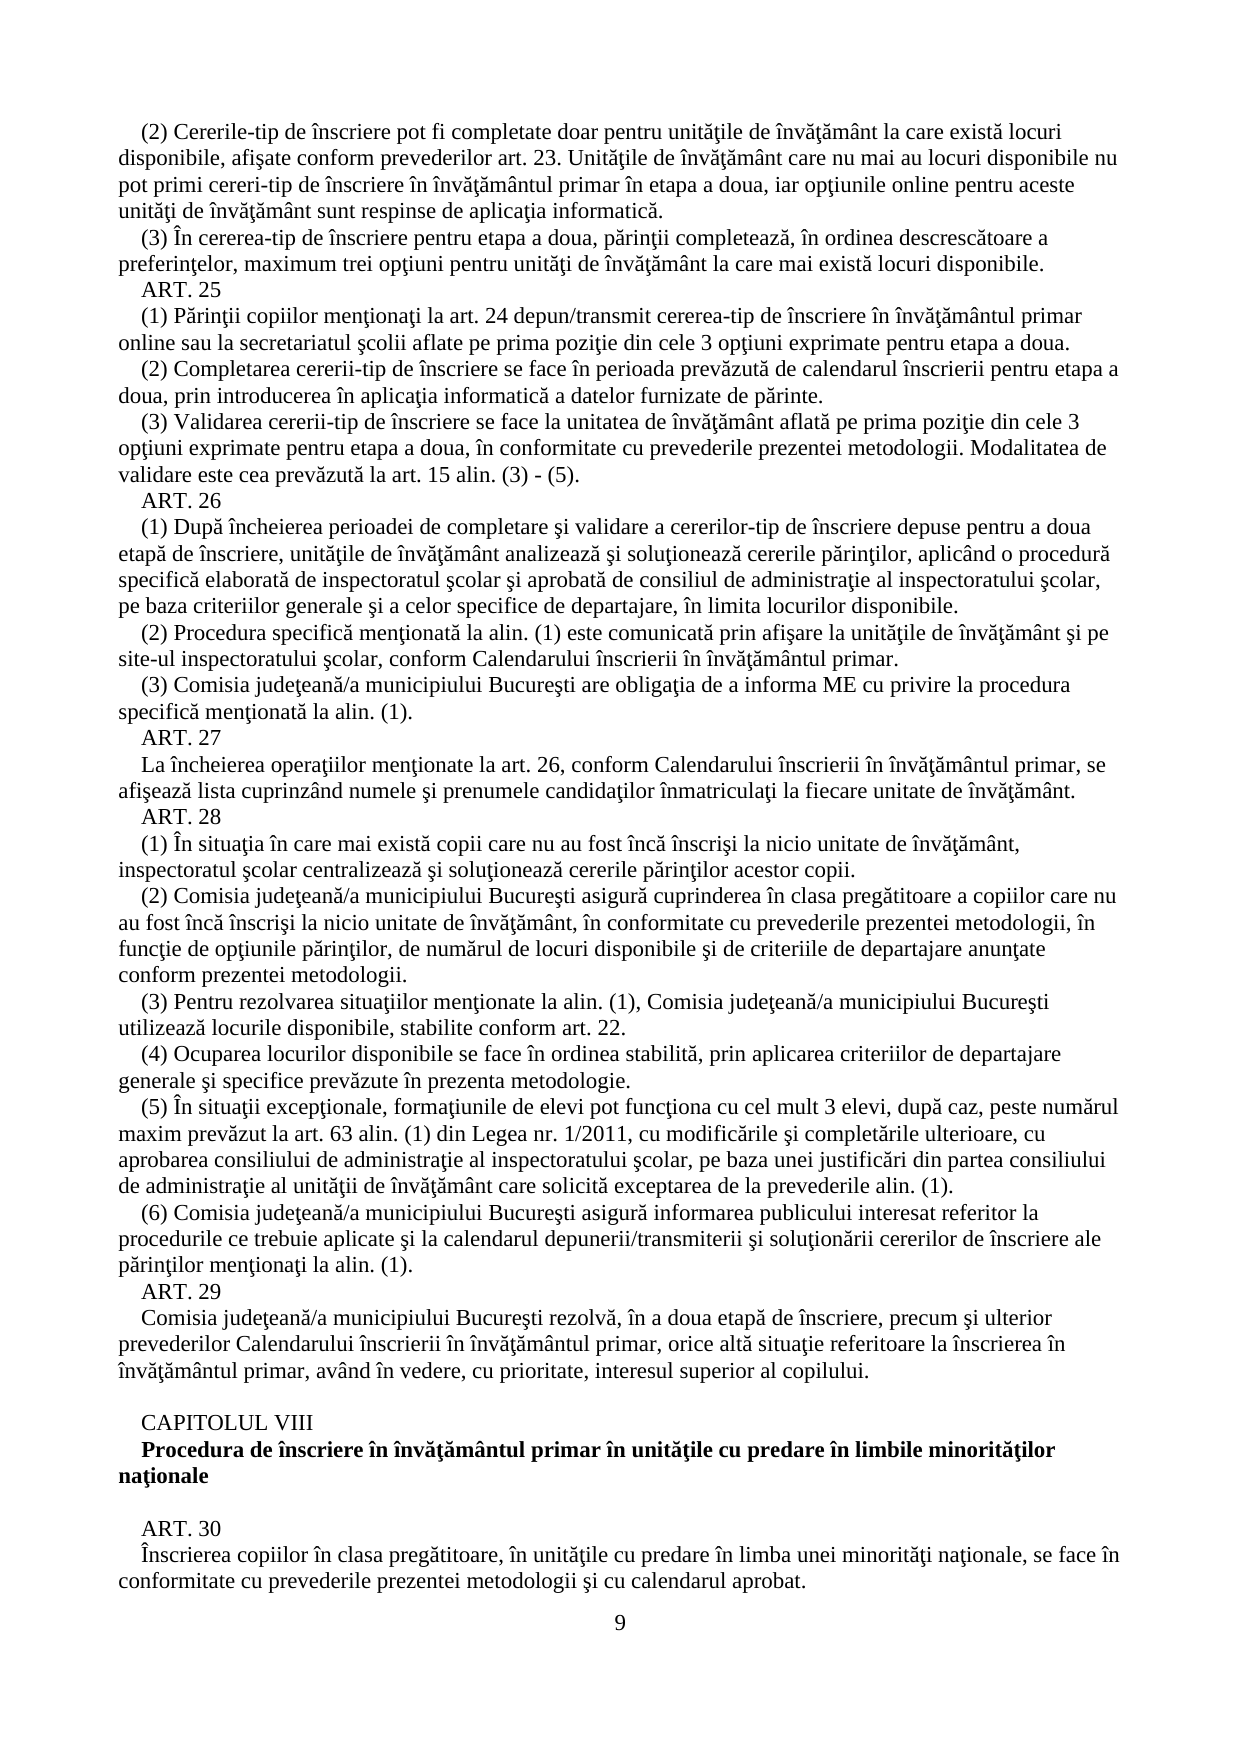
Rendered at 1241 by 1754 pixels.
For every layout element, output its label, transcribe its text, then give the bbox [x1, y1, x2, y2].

text ART. 26 [118, 487, 1122, 513]
text (5) În situaţii excepţionale, formaţiunile de elevi pot funcţiona cu cel mult 3 elevi, după caz, peste numărul maxim prevăzut la art. 63 alin. (1) din Legea nr. 1/2011, cu modificările şi completările ulterioare, cu aprobarea consiliului de administraţie al inspectoratului şcolar, pe baza unei justificări din partea consiliului de administraţie al unităţii de învăţământ care solicită exceptarea de la prevederile alin. (1). [118, 1093, 1122, 1199]
text (2) Completarea cererii-tip de înscriere se face în perioada prevăzută de calendarul înscrierii pentru etapa a doua, prin introducerea în aplicaţia informatică a datelor furnizate de părinte. [118, 355, 1122, 408]
text (3) Comisia judeţeană/a municipiului Bucureşti are obligaţia de a informa ME cu privire la procedura specifică menţionată la alin. (1). [118, 672, 1122, 724]
text ART. 28 [118, 803, 1122, 830]
text (6) Comisia judeţeană/a municipiului Bucureşti asigură informarea publicului interesat referitor la procedurile ce trebuie aplicate şi la calendarul depunerii/transmiterii şi soluţionării cererilor de înscriere ale părinţilor menţionaţi la alin. (1). [118, 1199, 1122, 1278]
text La încheierea operaţiilor menţionate la art. 26, conform Calendarului înscrierii în învăţământul primar, se afişează lista cuprinzând numele şi prenumele candidaţilor înmatriculaţi la fiecare unitate de învăţământ. [118, 751, 1122, 803]
text ART. 27 [118, 724, 1122, 751]
text (1) După încheierea perioadei de completare şi validare a cererilor-tip de înscriere depuse pentru a doua etapă de înscriere, unităţile de învăţământ analizează şi soluţionează cererile părinţilor, aplicând o procedură specifică elaborată de inspectoratul şcolar şi aprobată de consiliul de administraţie al inspectoratului şcolar, pe baza criteriilor generale şi a celor specifice de departajare, în limita locurilor disponibile. [118, 513, 1122, 619]
text (3) Validarea cererii-tip de înscriere se face la unitatea de învăţământ aflată pe prima poziţie din cele 3 opţiuni exprimate pentru etapa a doua, în conformitate cu prevederile prezentei metodologii. Modalitatea de validare este cea prevăzută la art. 15 alin. (3) - (5). [118, 408, 1122, 487]
text Procedura de înscriere în învăţământul primar în unităţile cu predare în limbile minorităţilor naţionale [118, 1436, 1122, 1488]
text Comisia judeţeană/a municipiului Bucureşti rezolvă, în a doua etapă de înscriere, precum şi ulterior prevederilor Calendarului înscrierii în învăţământul primar, orice altă situaţie referitoare la înscrierea în învăţământul primar, având în vedere, cu prioritate, interesul superior al copilului. [118, 1304, 1122, 1383]
text (2) Comisia judeţeană/a municipiului Bucureşti asigură cuprinderea în clasa pregătitoare a copiilor care nu au fost încă înscrişi la nicio unitate de învăţământ, în conformitate cu prevederile prezentei metodologii, în funcţie de opţiunile părinţilor, de numărul de locuri disponibile şi de criteriile de departajare anunţate conform prezentei metodologii. [118, 882, 1122, 988]
text (4) Ocuparea locurilor disponibile se face în ordinea stabilită, prin aplicarea criteriilor de departajare generale şi specifice prevăzute în prezenta metodologie. [118, 1041, 1122, 1093]
text ART. 25 [118, 276, 1122, 303]
text (1) Părinţii copiilor menţionaţi la art. 24 depun/transmit cererea-tip de înscriere în învăţământul primar online sau la secretariatul şcolii aflate pe prima poziţie din cele 3 opţiuni exprimate pentru etapa a doua. [118, 303, 1122, 355]
text ART. 30 [118, 1515, 1122, 1541]
text (3) În cererea-tip de înscriere pentru etapa a doua, părinţii completează, în ordinea descrescătoare a preferinţelor, maximum trei opţiuni pentru unităţi de învăţământ la care mai există locuri disponibile. [118, 223, 1122, 276]
text (2) Procedura specifică menţionată la alin. (1) este comunicată prin afişare la unităţile de învăţământ şi pe site-ul inspectoratului şcolar, conform Calendarului înscrierii în învăţământul primar. [118, 619, 1122, 672]
text (1) În situaţia în care mai există copii care nu au fost încă înscrişi la nicio unitate de învăţământ, inspectoratul şcolar centralizează şi soluţionează cererile părinţilor acestor copii. [118, 830, 1122, 882]
text CAPITOLUL VIII [118, 1409, 1122, 1436]
text (2) Cererile-tip de înscriere pot fi completate doar pentru unităţile de învăţământ la care există locuri disponibile, afişate conform prevederilor art. 23. Unităţile de învăţământ care nu mai au locuri disponibile nu pot primi cereri-tip de înscriere în învăţământul primar în etapa a doua, iar opţiunile online pentru aceste unităţi de învăţământ sunt respinse de aplicaţia informatică. [118, 118, 1122, 223]
text ART. 29 [118, 1278, 1122, 1304]
text (3) Pentru rezolvarea situaţiilor menţionate la alin. (1), Comisia judeţeană/a municipiului Bucureşti utilizează locurile disponibile, stabilite conform art. 22. [118, 988, 1122, 1041]
text Înscrierea copiilor în clasa pregătitoare, în unităţile cu predare în limba unei minorităţi naţionale, se face în conformitate cu prevederile prezentei metodologii şi cu calendarul aprobat. [118, 1541, 1122, 1594]
